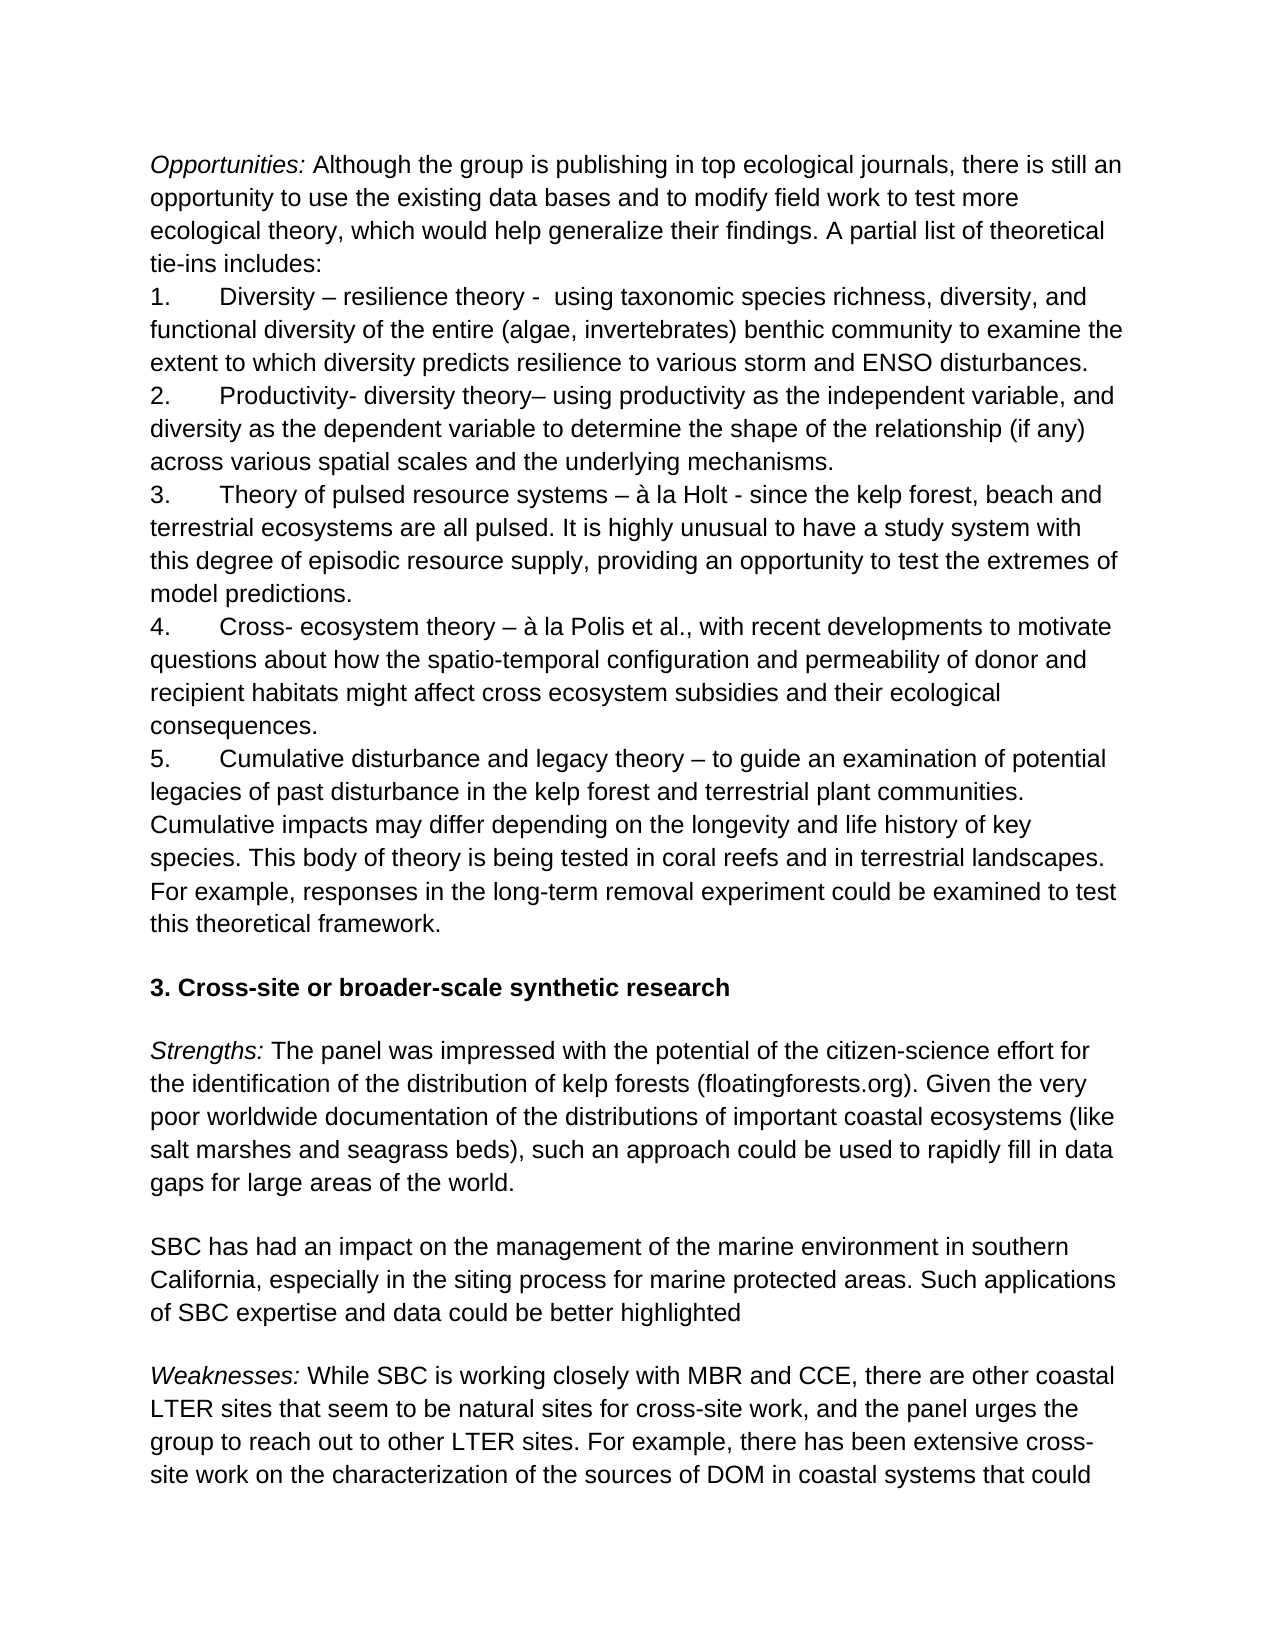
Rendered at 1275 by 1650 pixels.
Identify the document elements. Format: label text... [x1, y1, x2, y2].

text Opportunities: Although the group is publishing in top ecological journals, there is still an opportunity to use the existing data bases and to modify field work to test more ecological theory, which would help generalize their findings. A partial list of theoretical tie-ins includes: [150, 150, 1125, 278]
text 5. Cumulative disturbance and legacy theory – to guide an examination of potential legacies of past disturbance in the kelp forest and terrestrial plant communities. Cumulative impacts may differ depending on the longevity and life history of key species. This body of theory is being tested in coral reefs and in terrestrial landscapes. For example, responses in the long-term removal experiment could be examined to test this theoretical framework. [150, 744, 1125, 938]
text 2. Productivity- diversity theory– using productivity as the independent variable, and diversity as the dependent variable to determine the shape of the relationship (if any) across various spatial scales and the underlying mechanisms. [150, 381, 1125, 476]
text 1. Diversity – resilience theory - using taxonomic species richness, diversity, and functional diversity of the entire (algae, invertebrates) benthic community to examine the extent to which diversity predicts resilience to various storm and ENSO disturbances. [150, 282, 1125, 377]
text 3. Cross-site or broader-scale synthetic research [150, 973, 1125, 1002]
text 3. Theory of pulsed resource systems – à la Holt - since the kelp forest, beach and terrestrial ecosystems are all pulsed. It is highly unusual to have a study system with this degree of episodic resource supply, providing an opportunity to test the extremes of model predictions. [150, 480, 1125, 608]
text Strengths: The panel was impressed with the potential of the citizen-science effort for the identification of the distribution of kelp forests (floatingforests.org). Given the very poor worldwide documentation of the distributions of important coastal ecosystems (like salt marshes and seagrass beds), such an approach could be used to rapidly fill in data gaps for large areas of the world. [150, 1036, 1125, 1197]
text 4. Cross- ecosystem theory – à la Polis et al., with recent developments to motivate questions about how the spatio-temporal configuration and permeability of donor and recipient habitats might affect cross ecosystem subsidies and their ecological consequences. [150, 612, 1125, 740]
text SBC has had an impact on the management of the marine environment in southern California, especially in the siting process for marine protected areas. Such applications of SBC expertise and data could be better highlighted [150, 1232, 1125, 1326]
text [150, 1361, 1125, 1489]
